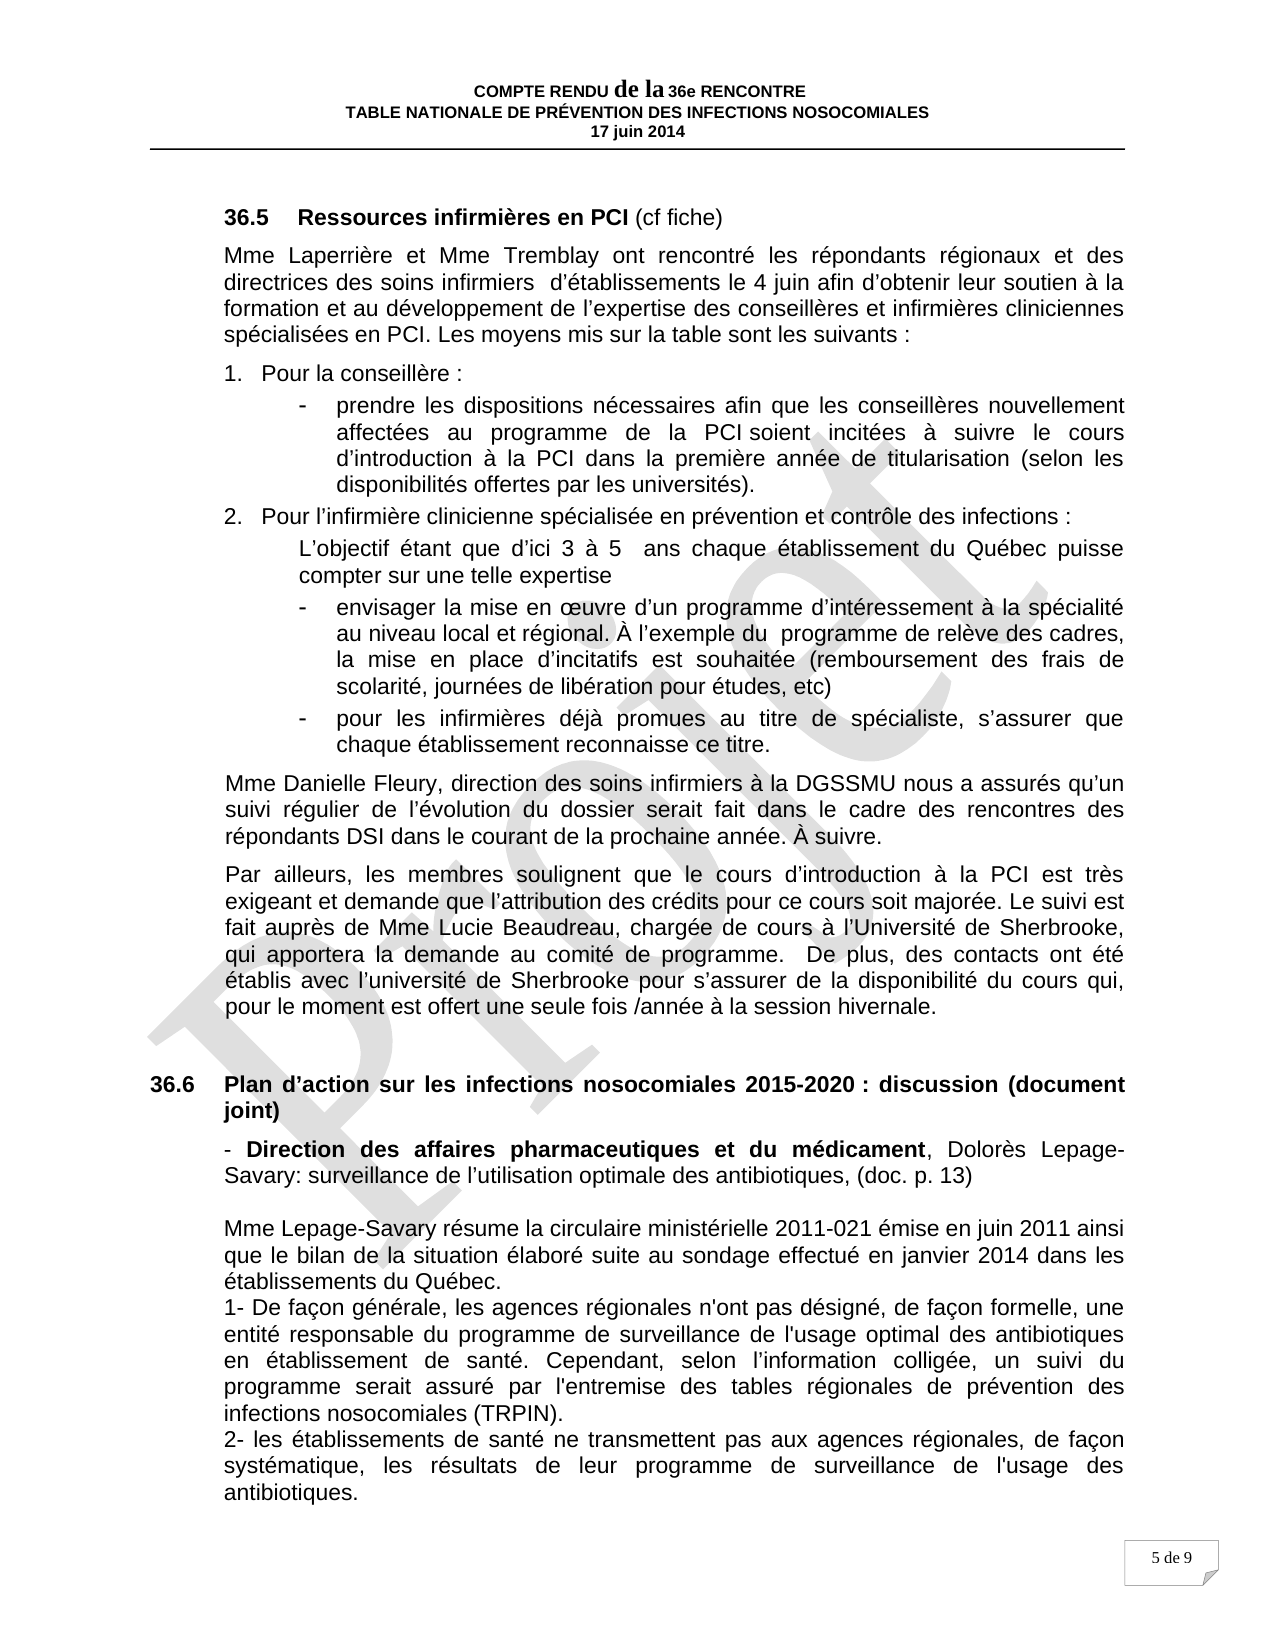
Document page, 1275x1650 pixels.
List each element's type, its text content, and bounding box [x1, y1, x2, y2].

list prendre les dispositions nécessaires afin que les conseillères nouvellement affectées au programme de la PCI soient incitées à suivre le cours d’introduction à la PCI dans la première année de titularisation (selon les disponibilités offertes par les universités). [299, 392, 1125, 498]
list Pour la conseillère : [224, 360, 1125, 387]
list Pour l’infirmière clinicienne spécialisée en prévention et contrôle des infections : [224, 503, 1125, 530]
text - Direction des affaires pharmaceutiques et du médicament, Dolorès Lepage-Savary: surveillance de l’utilisation optimale des antibiotiques, (doc. p. 13) [224, 1136, 1125, 1189]
text Mme Laperrière et Mme Tremblay ont rencontré les répondants régionaux et des directrices des soins infirmiers d’établissements le 4 juin afin d’obtenir leur soutien à la formation et au développement de l’expertise des conseillères et infirmières cliniciennes spécialisées en PCI. Les moyens mis sur la table sont les suivants : [224, 242, 1125, 348]
text 36.5 Ressources infirmières en PCI (cf fiche) [224, 203, 1125, 230]
text Par ailleurs, les membres soulignent que le cours d’introduction à la PCI est très exigeant et demande que l’attribution des crédits pour ce cours soit majorée. Le suivi est fait auprès de Mme Lucie Beaudreau, chargée de cours à l’Université de Sherbrooke, qui apportera la demande au comité de programme. De plus, des contacts ont été établis avec l’université de Sherbrooke pour s’assurer de la disponibilité du cours qui, pour le moment est offert une seule fois /année à la session hivernale. [225, 861, 1125, 1019]
text L’objectif étant que d’ici 3 à 5 ans chaque établissement du Québec puisse compter sur une telle expertise [299, 535, 1125, 588]
list envisager la mise en œuvre d’un programme d’intéressement à la spécialité au niveau local et régional. À l’exemple du programme de relève des cadres, la mise en place d’incitatifs est souhaitée (remboursement des frais de scolarité, journées de libération pour études, etc) [299, 594, 1125, 699]
text Mme Lepage-Savary résume la circulaire ministérielle 2011-021 émise en juin 2011 ainsi que le bilan de la situation élaboré suite au sondage effectué en janvier 2014 dans les établissements du Québec. [224, 1215, 1125, 1294]
list pour les infirmières déjà promues au titre de spécialiste, s’assurer que chaque établissement reconnaisse ce titre. [299, 705, 1125, 757]
text 36.6 Plan d’action sur les infections nosocomiales 2015-2020 : discussion (document joint) [150, 1071, 1125, 1124]
text 2- les établissements de santé ne transmettent pas aux agences régionales, de façon systématique, les résultats de leur programme de surveillance de l'usage des antibiotiques. [224, 1426, 1125, 1505]
text 1- De façon générale, les agences régionales n'ont pas désigné, de façon formelle, une entité responsable du programme de surveillance de l'usage optimal des antibiotiques en établissement de santé. Cependant, selon l’information colligée, un suivi du programme serait assuré par l'entremise des tables régionales de prévention des infections nosocomiales (TRPIN). [224, 1294, 1125, 1426]
text Mme Danielle Fleury, direction des soins infirmiers à la DGSSMU nous a assurés qu’un suivi régulier de l’évolution du dossier serait fait dans le cadre des rencontres des répondants DSI dans le courant de la prochaine année. À suivre. [225, 770, 1125, 849]
